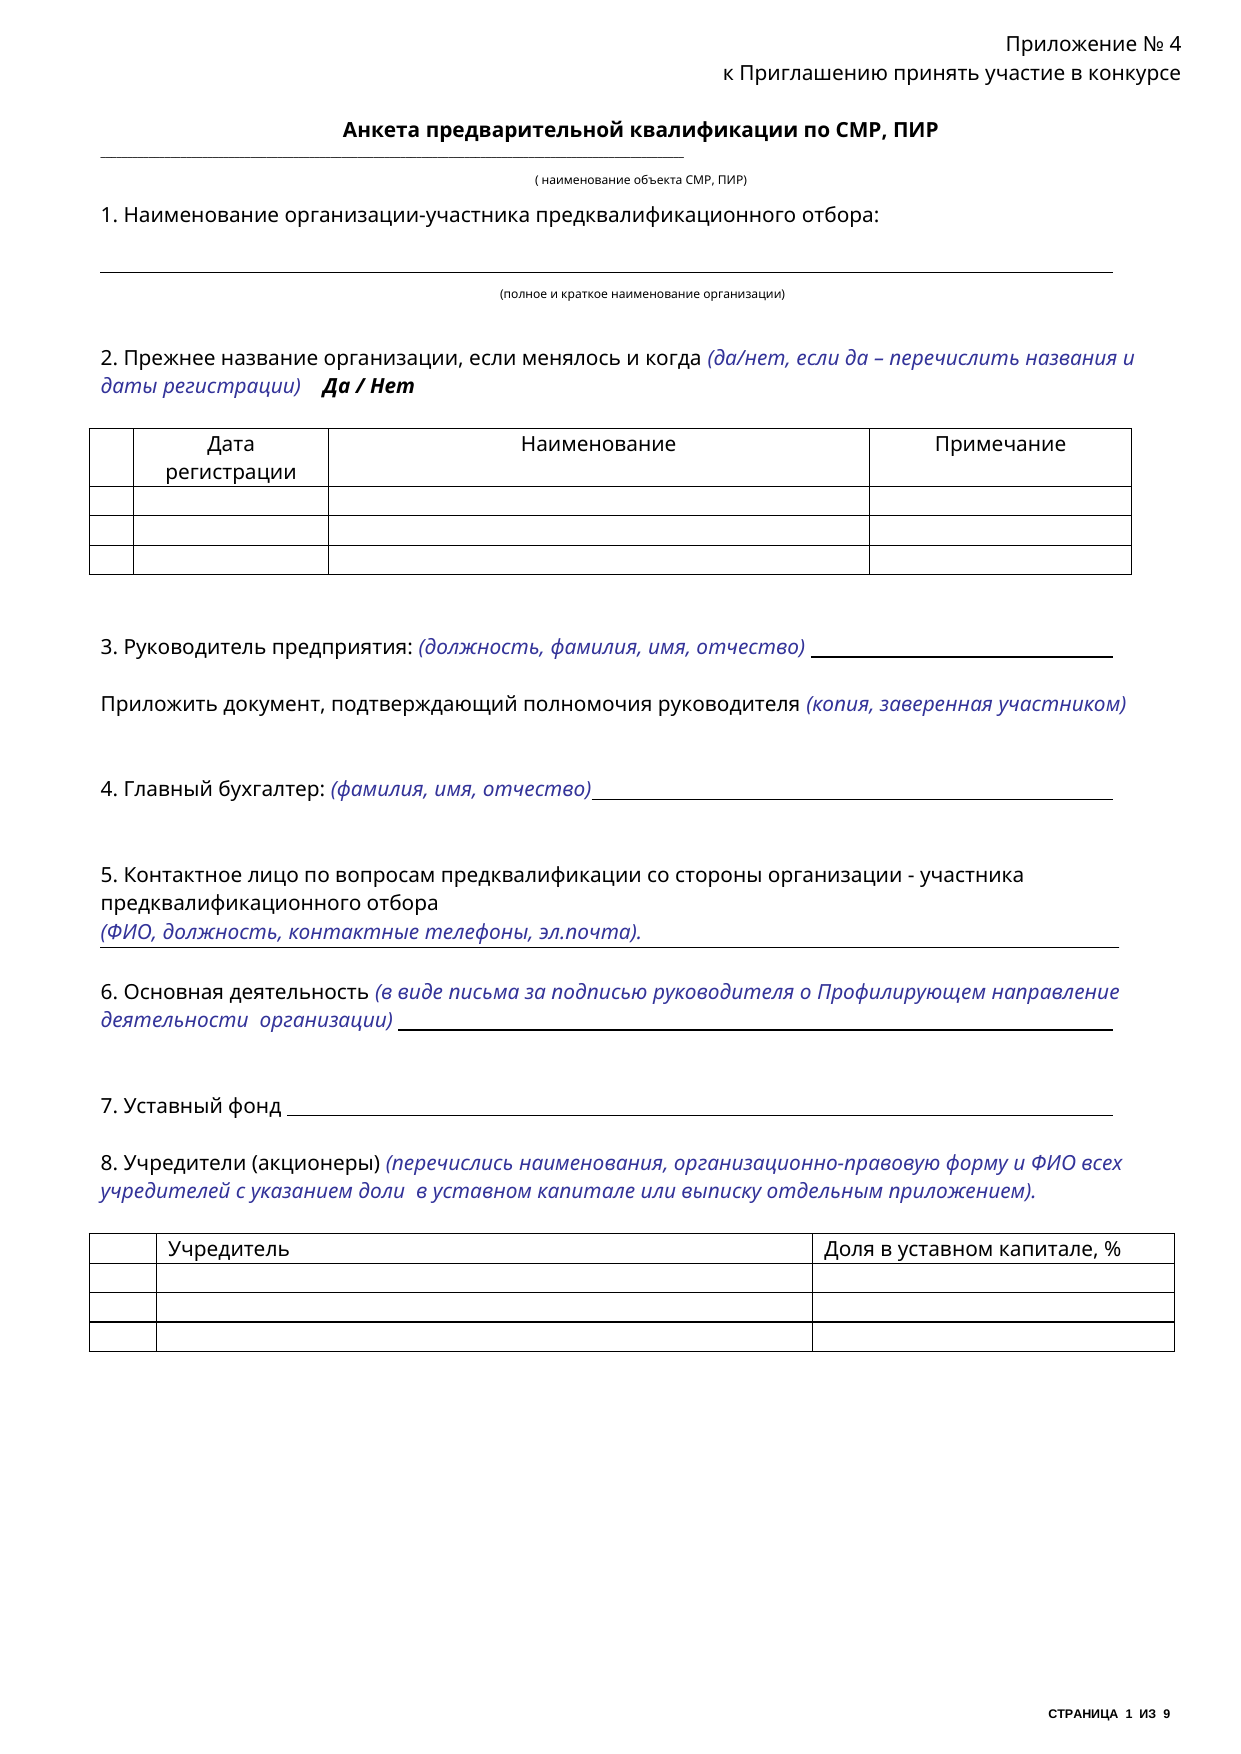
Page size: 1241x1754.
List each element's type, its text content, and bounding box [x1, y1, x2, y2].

text Приложение № 4 [691, 29, 1181, 58]
text к Приглашению принять участие в конкурсе [691, 58, 1181, 86]
text (полное и краткое наименование организации) [100, 286, 1181, 314]
table_cell [134, 516, 328, 545]
text 5. Контактное лицо по вопросам предквалификации со стороны организации - участника предквалификационного отбора [100, 860, 1181, 917]
table_cell [90, 516, 133, 545]
table_cell [157, 1323, 812, 1351]
table_cell [813, 1293, 1174, 1321]
text 4. Главный бухгалтер: (фамилия, имя, отчество) [100, 774, 1181, 803]
table_cell [870, 546, 1131, 574]
table_cell [329, 487, 869, 515]
table_cell [90, 1293, 156, 1321]
text 6. Основная деятельность (в виде письма за подписью руководителя о Профилирующем направление деятельности организации) [100, 977, 1181, 1034]
table_header [90, 429, 133, 486]
text _____________________________________________________________________________________________________________ [100, 143, 1181, 172]
table_cell [90, 546, 133, 574]
table_cell [329, 516, 869, 545]
table_cell [329, 546, 869, 574]
text 1. Наименование организации-участника предквалификационного отбора: [100, 200, 1181, 229]
table_cell [870, 516, 1131, 545]
text ( наименование объекта СМР, ПИР) [100, 172, 1181, 200]
table_header Дата регистрации [134, 429, 328, 486]
text 3. Руководитель предприятия: (должность, фамилия, имя, отчество) [100, 632, 1181, 661]
table_cell [134, 546, 328, 574]
text 2. Прежнее название организации, если менялось и когда (да/нет, если да – перечислить названия и даты регистрации) Да / Нет [100, 343, 1181, 399]
text 7. Уставный фонд [100, 1091, 1181, 1119]
table_header Наименование [329, 429, 869, 486]
table_cell [870, 487, 1131, 515]
table_cell [90, 487, 133, 515]
table_cell [813, 1323, 1174, 1351]
text Приложить документ, подтверждающий полномочия руководителя (копия, заверенная участником) [100, 689, 1181, 718]
table_cell [157, 1293, 812, 1321]
text Анкета предварительной квалификации по СМР, ПИР [100, 115, 1181, 143]
table_cell [90, 1323, 156, 1351]
table_header [90, 1234, 156, 1262]
table_cell [157, 1264, 812, 1292]
text 8. Учредители (акционеры) (перечислись наименования, организационно-правовую форму и ФИО всех учредителей с указанием доли в уставном капитале или выписку отдельным приложением). [100, 1148, 1181, 1204]
table_header Учредитель [157, 1234, 812, 1262]
table_cell [134, 487, 328, 515]
table_header Доля в уставном капитале, % [813, 1234, 1174, 1262]
table_cell [90, 1264, 156, 1292]
text (ФИО, должность, контактные телефоны, эл.почта). [100, 917, 1119, 947]
table_cell [813, 1264, 1174, 1292]
table_header Примечание [870, 429, 1131, 486]
